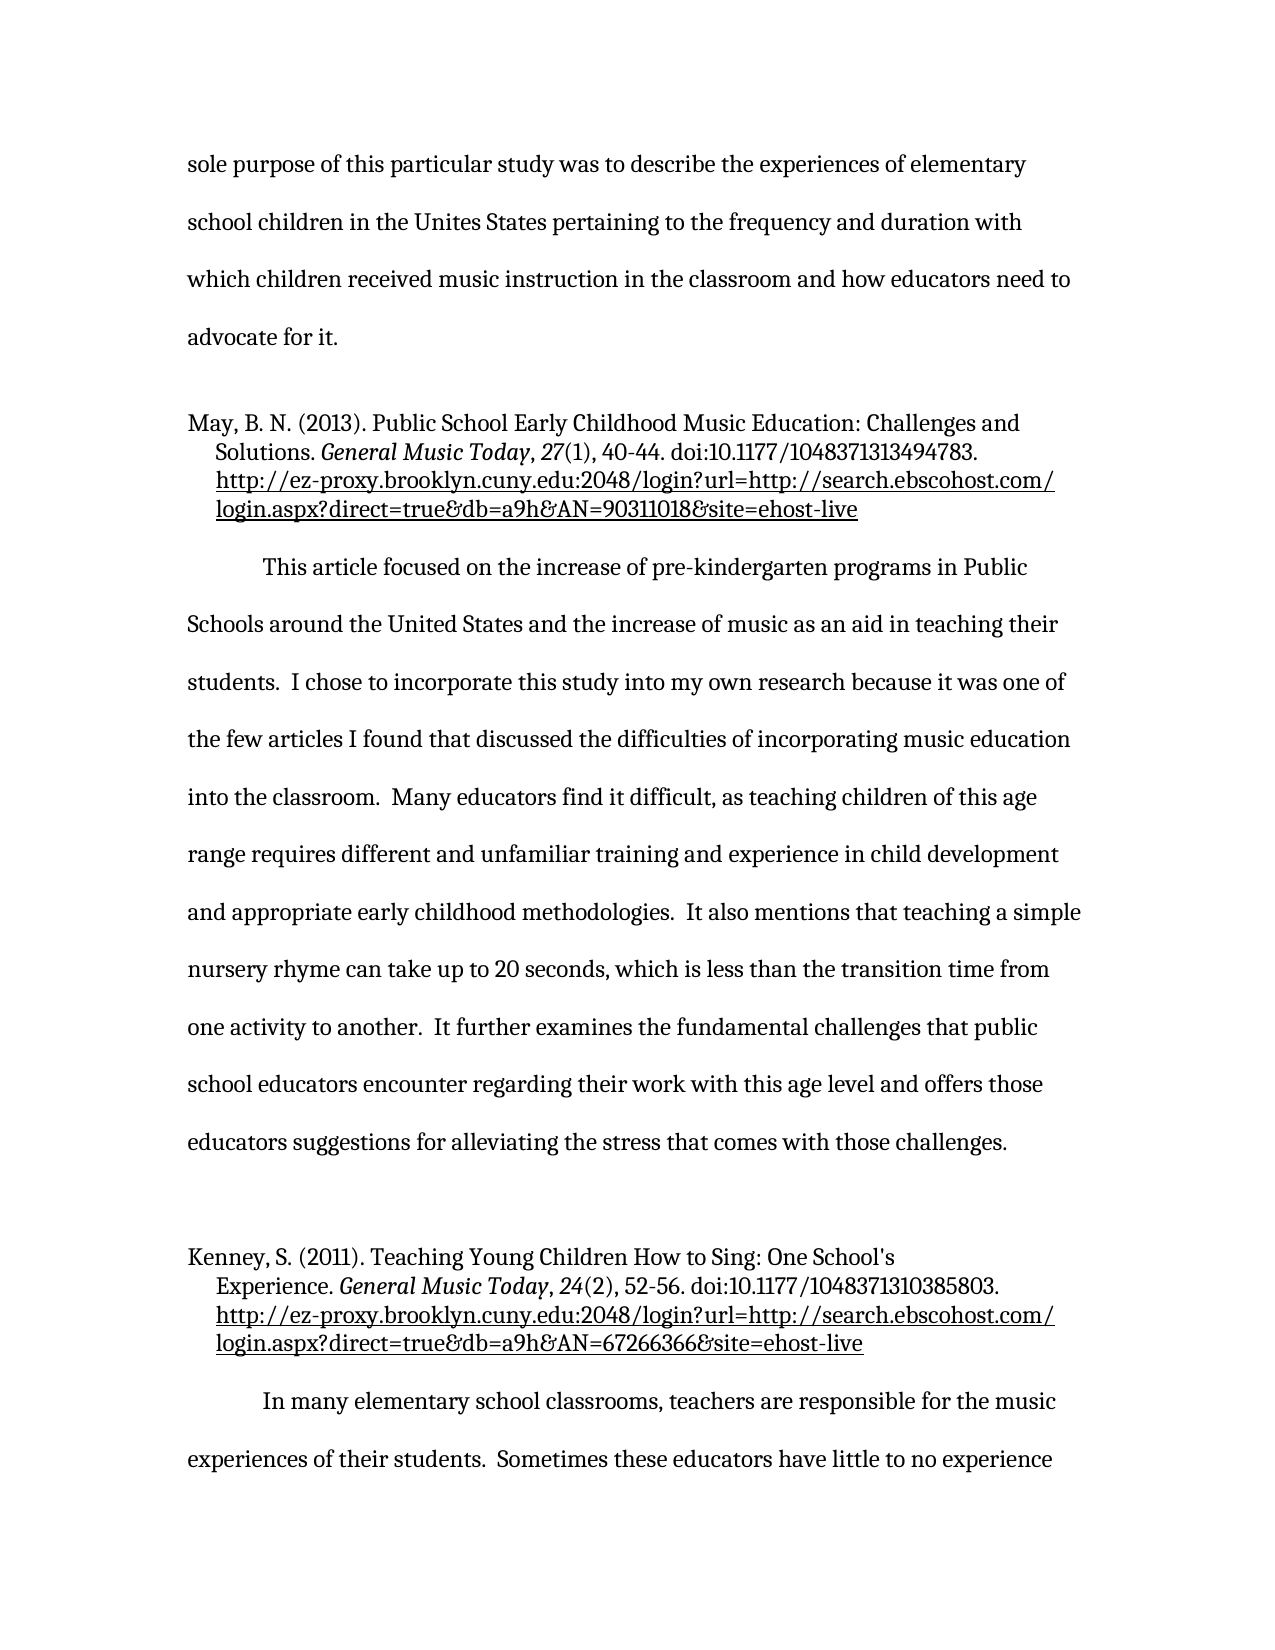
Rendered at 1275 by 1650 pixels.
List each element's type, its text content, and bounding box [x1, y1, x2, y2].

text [187, 150, 1087, 351]
text Kenney, S. (2011). Teaching Young Children How to Sing: One School's Experience. General Music Today, 24(2), 52-56. doi:10.1177/1048371310385803. http://ez-proxy.brooklyn.cuny.edu:2048/login?url=http://search.ebscohost.com/login.aspx?direct=true&db=a9h&AN=67266366&site=ehost-live [187, 1243, 1087, 1358]
text May, B. N. (2013). Public School Early Childhood Music Education: Challenges and Solutions. General Music Today, 27(1), 40-44. doi:10.1177/1048371313494783. http://ez-proxy.brooklyn.cuny.edu:2048/login?url=http://search.ebscohost.com/login.aspx?direct=true&db=a9h&AN=90311018&site=ehost-live [187, 409, 1087, 524]
text This article focused on the increase of pre-kindergarten programs in Public Schools around the United States and the increase of music as an aid in teaching their students. I chose to incorporate this study into my own research because it was one of the few articles I found that discussed the difficulties of incorporating music education into the classroom. Many educators find it difficult, as teaching children of this age range requires different and unfamiliar training and experience in child development and appropriate early childhood methodologies. It also mentions that teaching a simple nursery rhyme can take up to 20 seconds, which is less than the transition time from one activity to another. It further examines the fundamental challenges that public school educators encounter regarding their work with this age level and offers those educators suggestions for alleviating the stress that comes with those challenges. [187, 553, 1087, 1157]
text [187, 1387, 1087, 1473]
